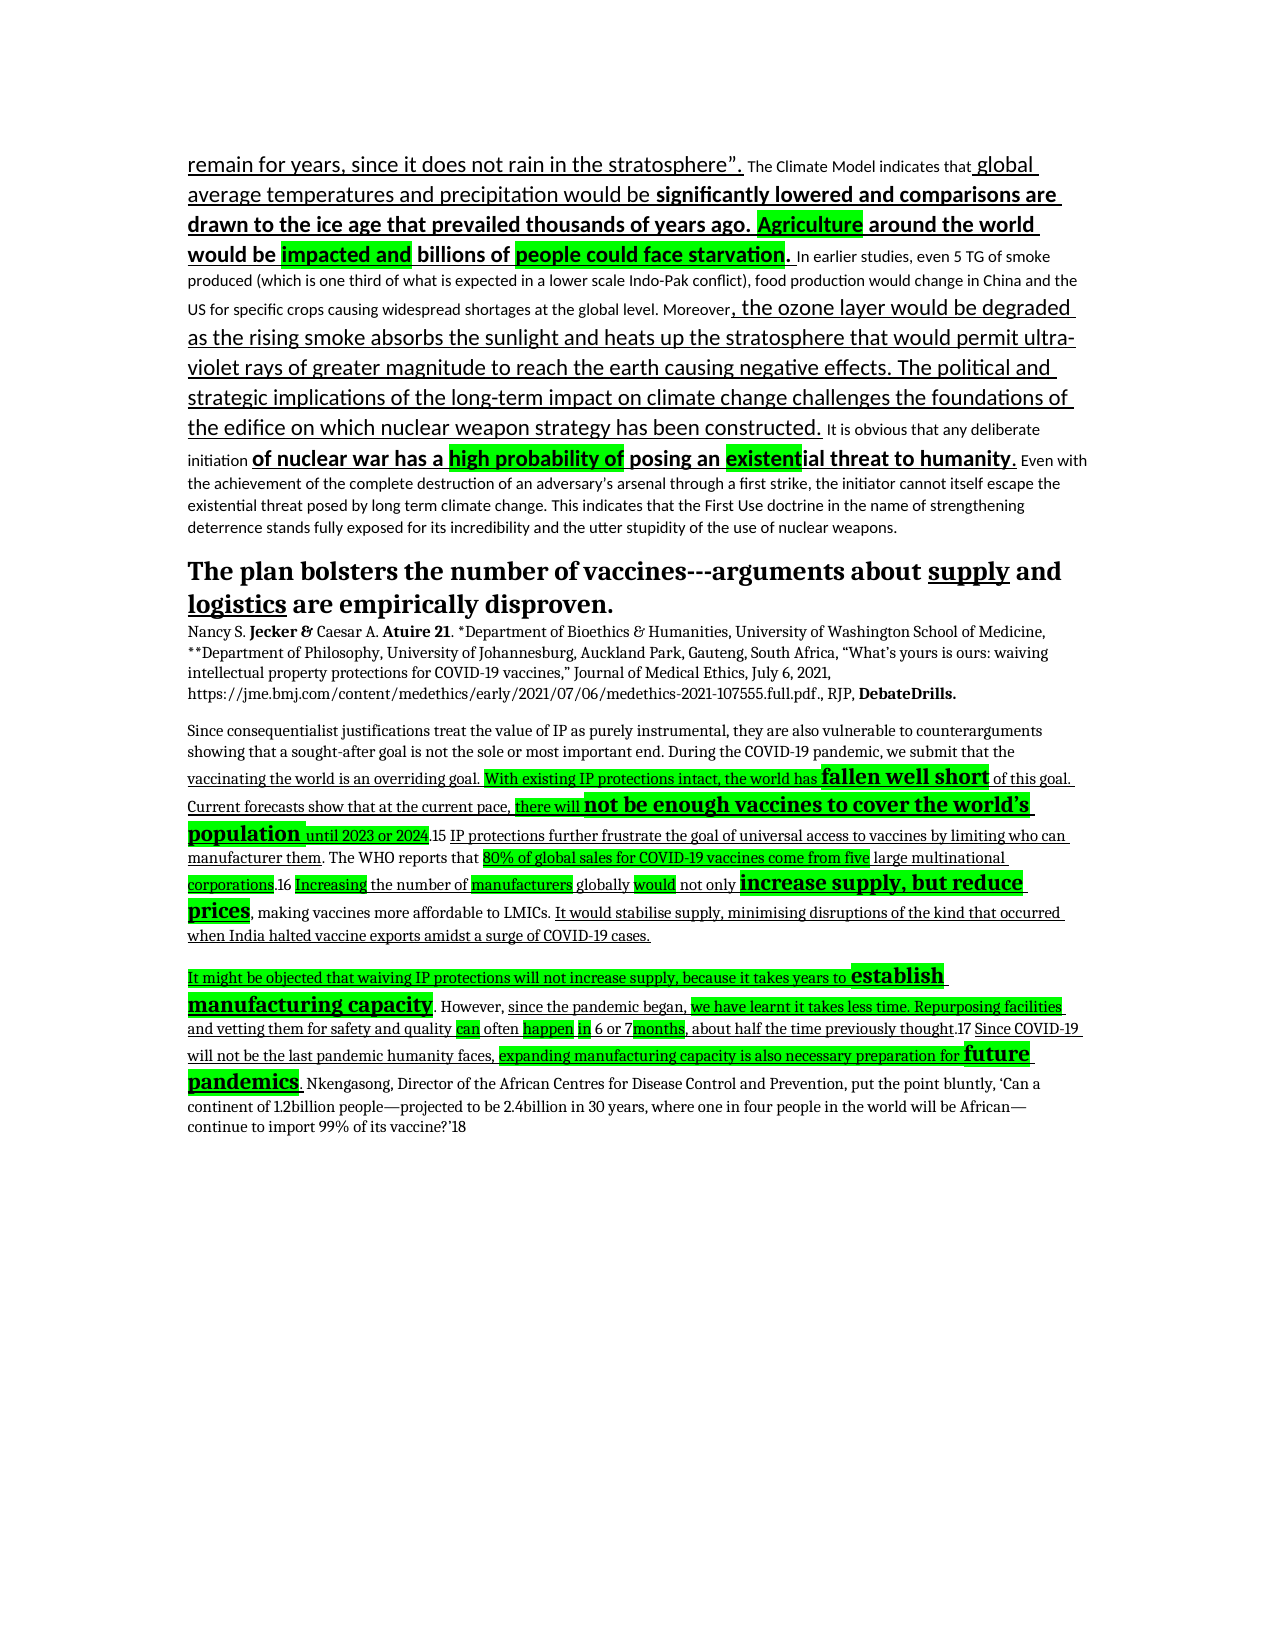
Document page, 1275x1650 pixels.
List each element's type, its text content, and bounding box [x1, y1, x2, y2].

text Since consequentialist justifications treat the value of IP as purely instrumental, they are also vulnerable to counterarguments showing that a sought-after goal is not the sole or most important end. During the COVID-19 pandemic, we submit that the vaccinating the world is an overriding goal. With existing IP protections intact, the world has fallen well short of this goal. Current forecasts show that at the current pace, there will not be enough vaccines to cover the world’s population until 2023 or 2024.15 IP protections further frustrate the goal of universal access to vaccines by limiting who can manufacturer them. The WHO reports that 80% of global sales for COVID-19 vaccines come from five large multinational corporations.16 Increasing the number of manufacturers globally would not only increase supply, but reduce prices, making vaccines more affordable to LMICs. It would stabilise supply, minimising disruptions of the kind that occurred when India halted vaccine exports amidst a surge of COVID-19 cases. [187, 722, 1087, 945]
text Nancy S. Jecker & Caesar A. Atuire 21. *Department of Bioethics & Humanities, University of Washington School of Medicine, **Department of Philosophy, University of Johannesburg, Auckland Park, Gauteng, South Africa, “What’s yours is ours: waiving intellectual property protections for COVID-19 vaccines,” Journal of Medical Ethics, July 6, 2021, https://jme.bmj.com/content/medethics/early/2021/07/06/medethics-2021-107555.full.pdf., RJP, DebateDrills. [187, 623, 1087, 704]
text It might be objected that waiving IP protections will not increase supply, because it takes years to establish manufacturing capacity. However, since the pandemic began, we have learnt it takes less time. Repurposing facilities and vetting them for safety and quality can often happen in 6 or 7months, about half the time previously thought.17 Since COVID-19 will not be the last pandemic humanity faces, expanding manufacturing capacity is also necessary preparation for future pandemics. Nkengasong, Director of the African Centres for Disease Control and Prevention, put the point bluntly, ‘Can a continent of 1.2billion people—projected to be 2.4billion in 30 years, where one in four people in the world will be African—continue to import 99% of its vaccine?’18 [187, 963, 1087, 1137]
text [187, 150, 1087, 537]
subtitle The plan bolsters the number of vaccines---arguments about supply and logistics are empirically disproven. [187, 556, 1087, 620]
